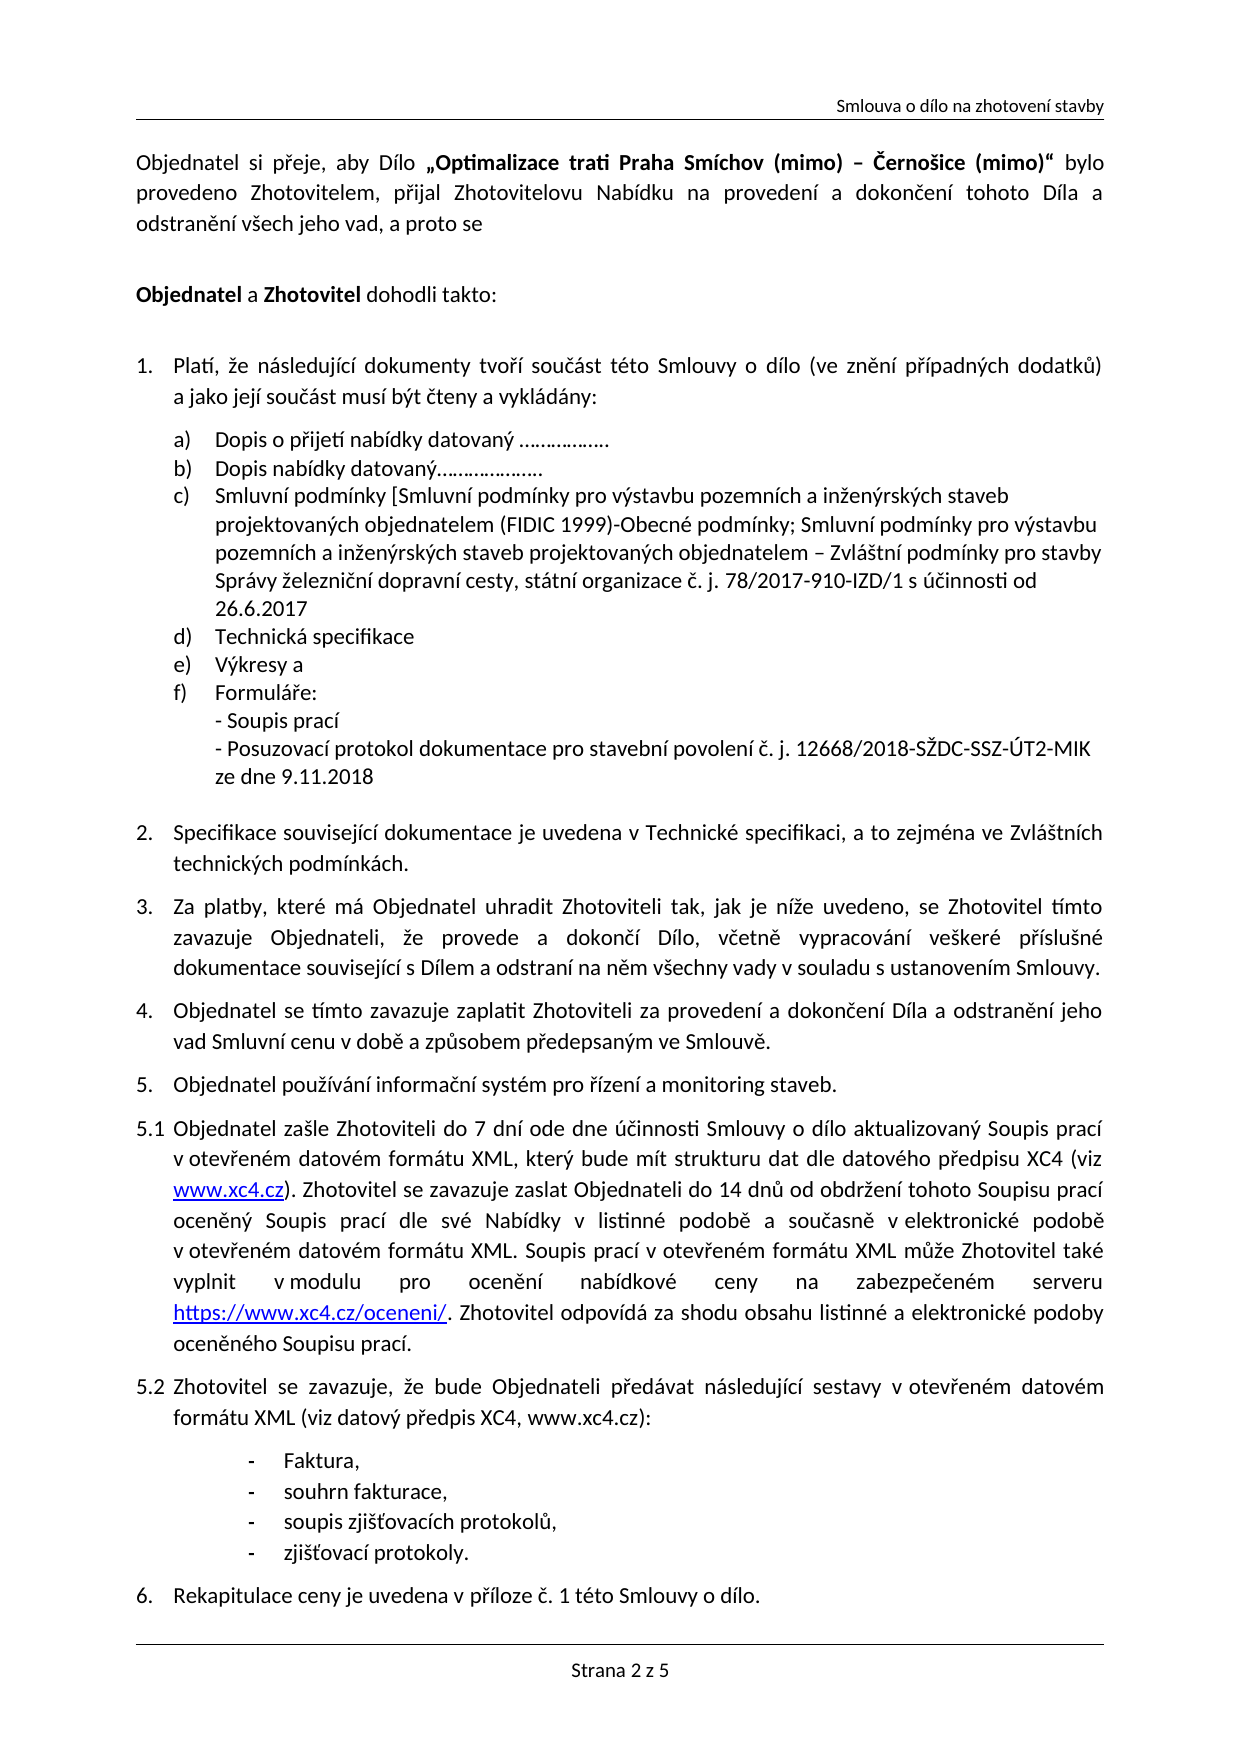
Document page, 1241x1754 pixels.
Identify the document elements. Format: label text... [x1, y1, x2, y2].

text Za platby, které má Objednatel uhradit Zhotoviteli tak, jak je níže uvedeno, se Zhotovitel tímto zavazuje Objednateli, že provede a dokončí Dílo, včetně vypracování veškeré příslušné dokumentace související s Dílem a odstraní na něm všechny vady v souladu s ustanovením Smlouvy. [136, 892, 1104, 981]
text Objednatel si přeje, aby Dílo „Optimalizace trati Praha Smíchov (mimo) – Černošice (mimo)“ bylo provedeno Zhotovitelem, přijal Zhotovitelovu Nabídku na provedení a dokončení tohoto Díla a odstranění všech jeho vad, a proto se [136, 148, 1104, 237]
list Formuláře: [173, 678, 1104, 706]
list souhrn fakturace, [248, 1477, 1104, 1505]
list soupis zjišťovacích protokolů, [248, 1507, 1104, 1536]
text Objednatel používání informační systém pro řízení a monitoring staveb. [136, 1071, 1104, 1098]
text Objednatel a Zhotovitel dohodli takto: [136, 280, 1104, 308]
list Smluvní podmínky [Smluvní podmínky pro výstavbu pozemních a inženýrských staveb projektovaných objednatelem (FIDIC 1999)-Obecné podmínky; Smluvní podmínky pro výstavbu pozemních a inženýrských staveb projektovaných objednatelem – Zvláštní podmínky pro stavby Správy železniční dopravní cesty, státní organizace č. j. 78/2017-910-IZD/1 s účinnosti od 26.6.2017 [173, 482, 1104, 622]
text Zhotovitel se zavazuje, že bude Objednateli předávat následující sestavy v otevřeném datovém formátu XML (viz datový předpis XC4, www.xc4.cz): [136, 1372, 1104, 1431]
list Dopis nabídky datovaný……………….. [173, 454, 1104, 482]
list Dopis o přijetí nabídky datovaný …………….. [173, 426, 1104, 454]
text Platí, že následující dokumenty tvoří součást této Smlouvy o dílo (ve znění případných dodatků) a jako její součást musí být čteny a vykládány: [136, 352, 1104, 410]
text Objednatel se tímto zavazuje zaplatit Zhotoviteli za provedení a dokončení Díla a odstranění jeho vad Smluvní cenu v době a způsobem předepsaným ve Smlouvě. [136, 997, 1104, 1055]
list - Soupis prací [215, 706, 1104, 734]
list Výkresy a [173, 650, 1104, 678]
list Technická specifikace [173, 622, 1104, 650]
text Objednatel zašle Zhotoviteli do 7 dní ode dne účinnosti Smlouvy o dílo aktualizovaný Soupis prací v otevřeném datovém formátu XML, který bude mít strukturu dat dle datového předpisu XC4 (viz www.xc4.cz). Zhotovitel se zavazuje zaslat Objednateli do 14 dnů od obdržení tohoto Soupisu prací oceněný Soupis prací dle své Nabídky v listinné podobě a současně v elektronické podobě v otevřeném datovém formátu XML. Soupis prací v otevřeném formátu XML může Zhotovitel také vyplnit v modulu pro ocenění nabídkové ceny na zabezpečeném serveru https://www.xc4.cz/oceneni/. Zhotovitel odpovídá za shodu obsahu listinné a elektronické podoby oceněného Soupisu prací. [136, 1114, 1104, 1357]
list zjišťovací protokoly. [248, 1538, 1104, 1566]
text Rekapitulace ceny je uvedena v příloze č. 1 této Smlouvy o dílo. [136, 1581, 1104, 1609]
list - Posuzovací protokol dokumentace pro stavební povolení č. j. 12668/2018-SŽDC-SSZ-ÚT2-MIK ze dne 9.11.2018 [215, 734, 1104, 790]
list Faktura, [248, 1446, 1104, 1474]
text Specifikace související dokumentace je uvedena v Technické specifikaci, a to zejména ve Zvláštních technických podmínkách. [136, 818, 1104, 877]
